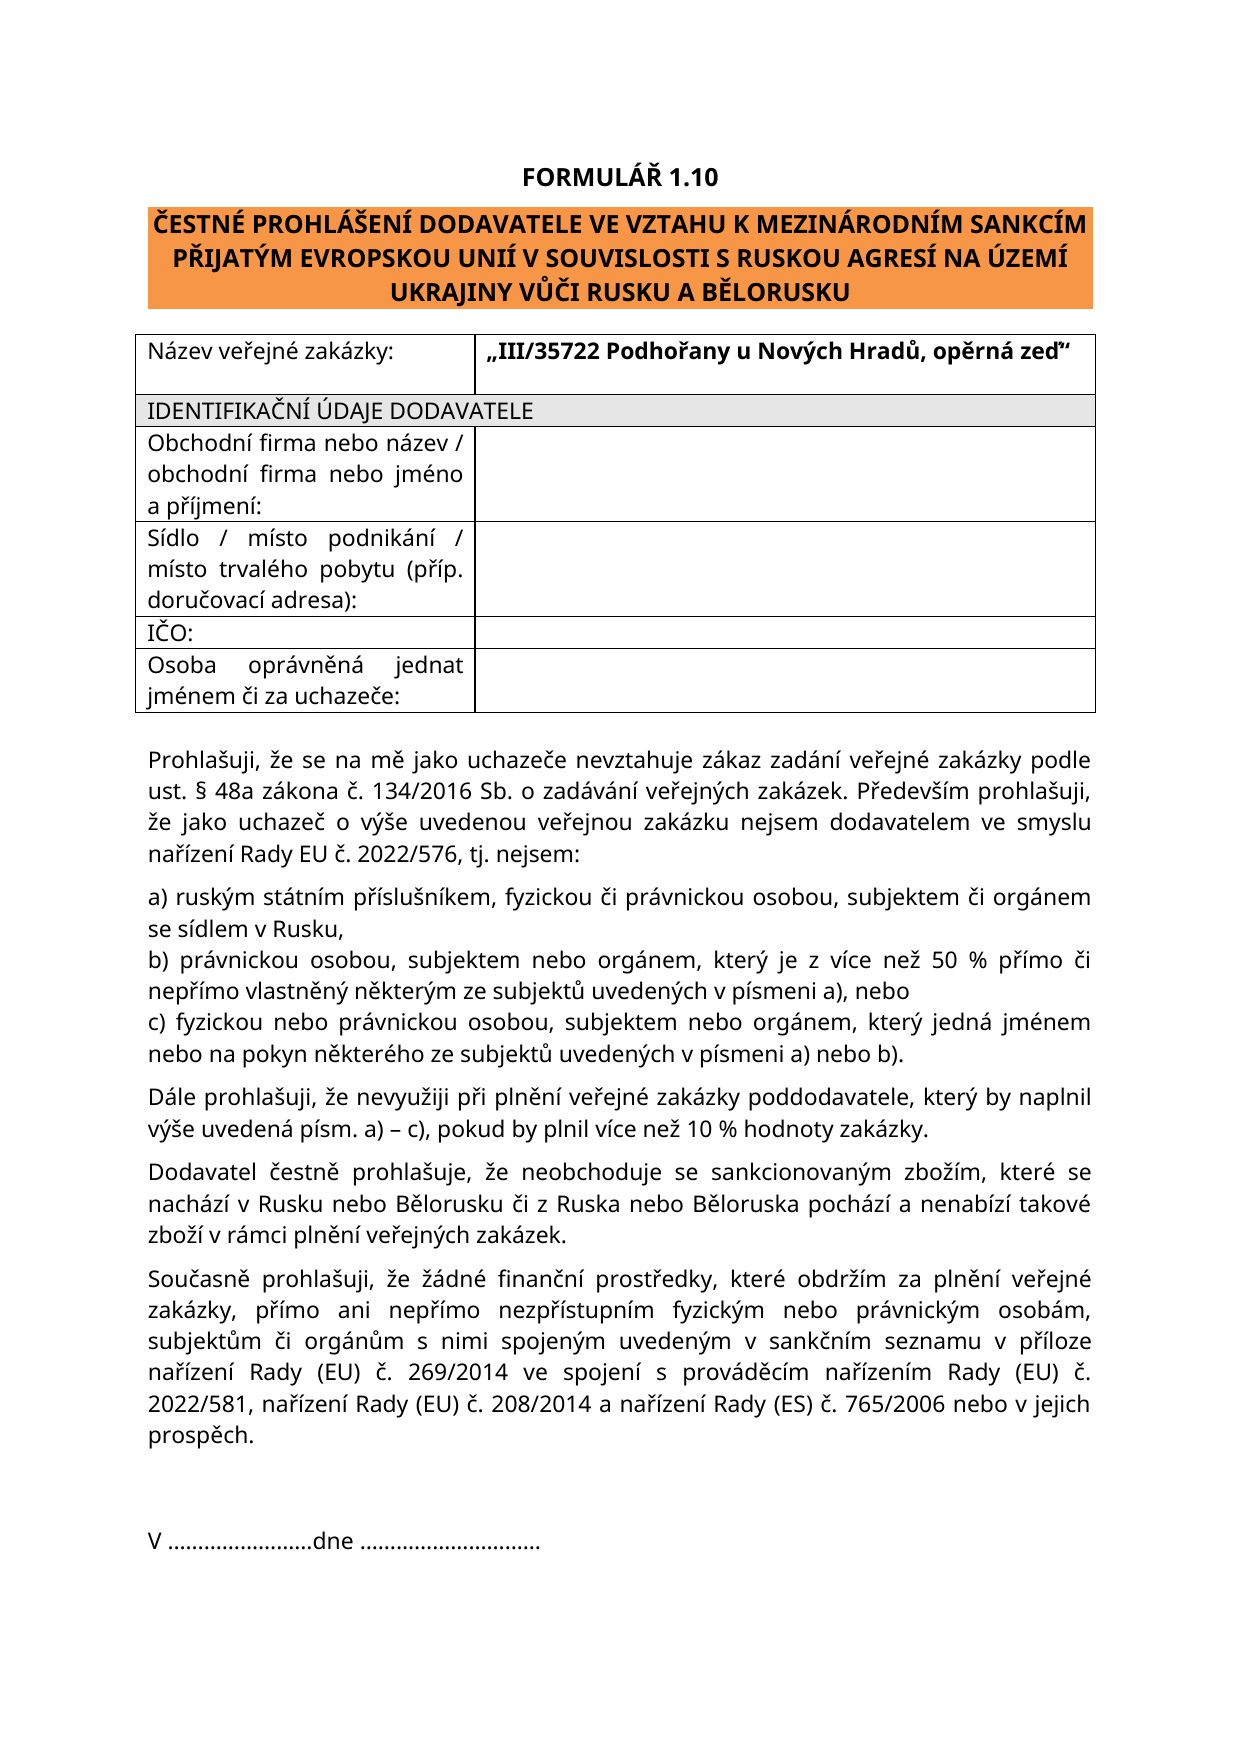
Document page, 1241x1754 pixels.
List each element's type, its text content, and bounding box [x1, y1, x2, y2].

table_cell IČO: [136, 617, 474, 648]
table_cell Osoba oprávněná jednat jménem či za uchazeče: [136, 649, 474, 712]
table_cell Obchodní firma nebo název / obchodní firma nebo jméno a příjmení: [136, 427, 474, 521]
table_header Název veřejné zakázky: [136, 335, 474, 394]
table_header „III/35722 Podhořany u Nových Hradů, opěrná zeď“ [476, 335, 1095, 394]
table_cell [476, 522, 1095, 616]
text Dále prohlašuji, že nevyužiji při plnění veřejné zakázky poddodavatele, který by naplnil výše uvedená písm. a) – c), pokud by plnil více než 10 % hodnoty zakázky. [148, 1081, 1093, 1144]
text c) fyzickou nebo právnickou osobou, subjektem nebo orgánem, který jedná jménem nebo na pokyn některého ze subjektů uvedených v písmeni a) nebo b). [148, 1006, 1093, 1069]
text Současně prohlašuji, že žádné finanční prostředky, které obdržím za plnění veřejné zakázky, přímo ani nepřímo nezpřístupním fyzickým nebo právnickým osobám, subjektům či orgánům s nimi spojeným uvedeným v sankčním seznamu v příloze nařízení Rady (EU) č. 269/2014 ve spojení s prováděcím nařízením Rady (EU) č. 2022/581, nařízení Rady (EU) č. 208/2014 a nařízení Rady (ES) č. 765/2006 nebo v jejich prospěch. [148, 1263, 1093, 1450]
table_cell [476, 617, 1095, 648]
text Prohlašuji, že se na mě jako uchazeče nevztahuje zákaz zadání veřejné zakázky podle ust. § 48a zákona č. 134/2016 Sb. o zadávání veřejných zakázek. Především prohlašuji, že jako uchazeč o výše uvedenou veřejnou zakázku nejsem dodavatelem ve smyslu nařízení Rady EU č. 2022/576, tj. nejsem: [148, 744, 1093, 869]
text a) ruským státním příslušníkem, fyzickou či právnickou osobou, subjektem či orgánem se sídlem v Rusku, [148, 881, 1093, 944]
text FORMULÁŘ 1.10 [148, 160, 1093, 194]
text ČESTNÉ PROHLÁŠENÍ DODAVATELE VE VZTAHU K MEZINÁRODNÍM SANKCÍM PŘIJATÝM EVROPSKOU UNIÍ V SOUVISLOSTI S RUSKOU AGRESÍ NA ÚZEMÍ UKRAJINY VŮČI RUSKU A BĚLORUSKU [148, 207, 1093, 309]
table_cell Sídlo / místo podnikání / místo trvalého pobytu (příp. doručovací adresa): [136, 522, 474, 616]
table_cell [476, 427, 1095, 521]
text V ……………………dne ………………………… [148, 1525, 1093, 1556]
table_cell IDENTIFIKAČNÍ ÚDAJE DODAVATELE [136, 395, 1095, 426]
text b) právnickou osobou, subjektem nebo orgánem, který je z více než 50 % přímo či nepřímo vlastněný některým ze subjektů uvedených v písmeni a), nebo [148, 944, 1093, 1006]
table_cell [476, 649, 1095, 712]
text Dodavatel čestně prohlašuje, že neobchoduje se sankcionovaným zbožím, které se nachází v Rusku nebo Bělorusku či z Ruska nebo Běloruska pochází a nenabízí takové zboží v rámci plnění veřejných zakázek. [148, 1156, 1093, 1250]
